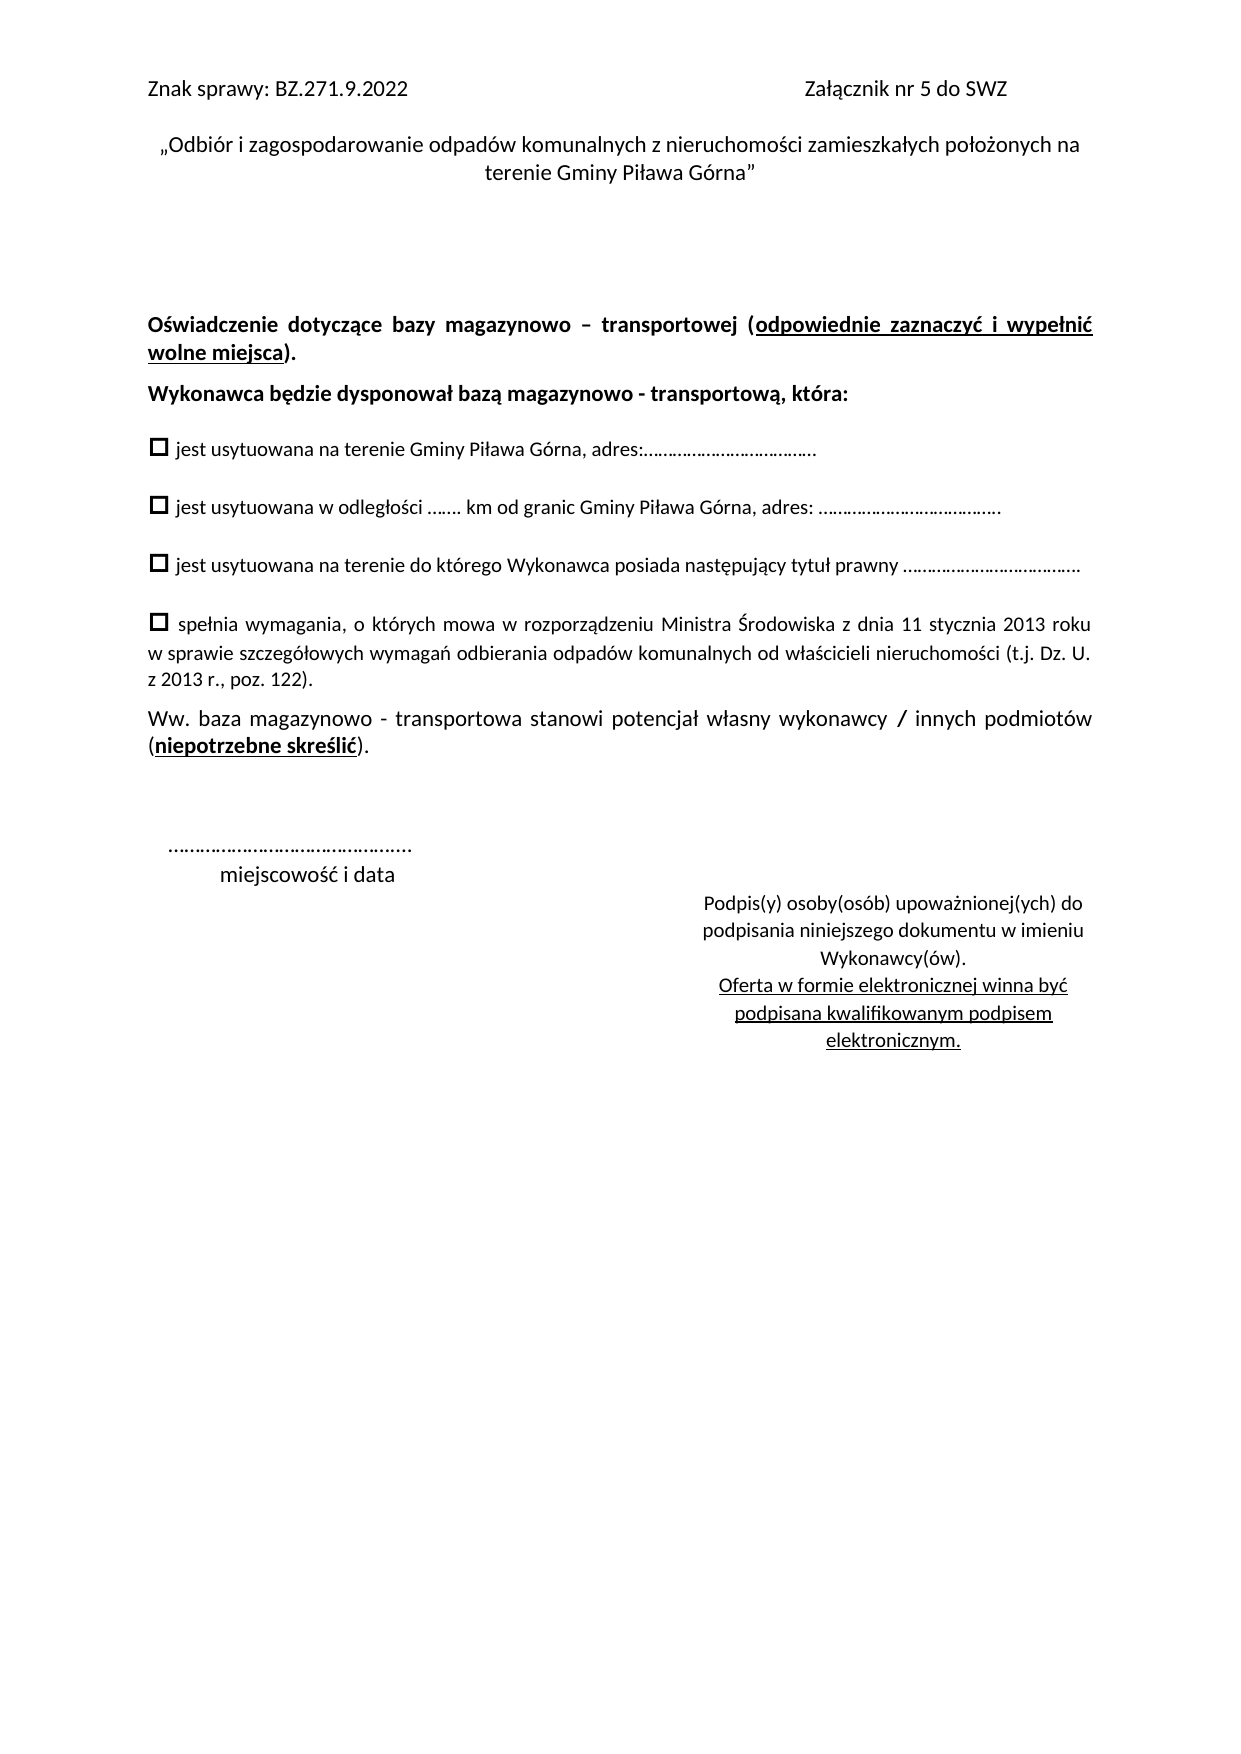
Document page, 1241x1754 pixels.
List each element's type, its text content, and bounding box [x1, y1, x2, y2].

text Wykonawca będzie dysponował bazą magazynowo - transportową, która: [148, 379, 1093, 407]
text Ww. baza magazynowo - transportowa stanowi potencjał własny wykonawcy / innych podmiotów (niepotrzebne skreślić). [148, 704, 1093, 760]
text □ jest usytuowana na terenie Gminy Piława Górna, adres:……………………………… [148, 419, 1093, 465]
text □ jest usytuowana w odległości ……. km od granic Gminy Piława Górna, adres: ……………………………….. [170, 478, 1093, 524]
text Oświadczenie dotyczące bazy magazynowo – transportowej (odpowiednie zaznaczyć i wypełnić wolne miejsca). [148, 310, 1093, 366]
text □ spełnia wymagania, o których mowa w rozporządzeniu Ministra Środowiska z dnia 11 stycznia 2013 roku w sprawie szczegółowych wymagań odbierania odpadów komunalnych od właścicieli nieruchomości (t.j. Dz. U. z 2013 r., poz. 122). [148, 594, 1093, 691]
text □ jest usytuowana na terenie do którego Wykonawca posiada następujący tytuł prawny ………………………………. [170, 536, 1093, 582]
text …………………………………….... [148, 830, 1093, 858]
text miejscowość i data [148, 860, 1093, 888]
text Podpis(y) osoby(osób) upoważnionej(ych) do podpisania niniejszego dokumentu w imieniu Wykonawcy(ów). [694, 890, 1093, 970]
text Oferta w formie elektronicznej winna być podpisana kwalifikowanym podpisem elektronicznym. [694, 972, 1093, 1052]
